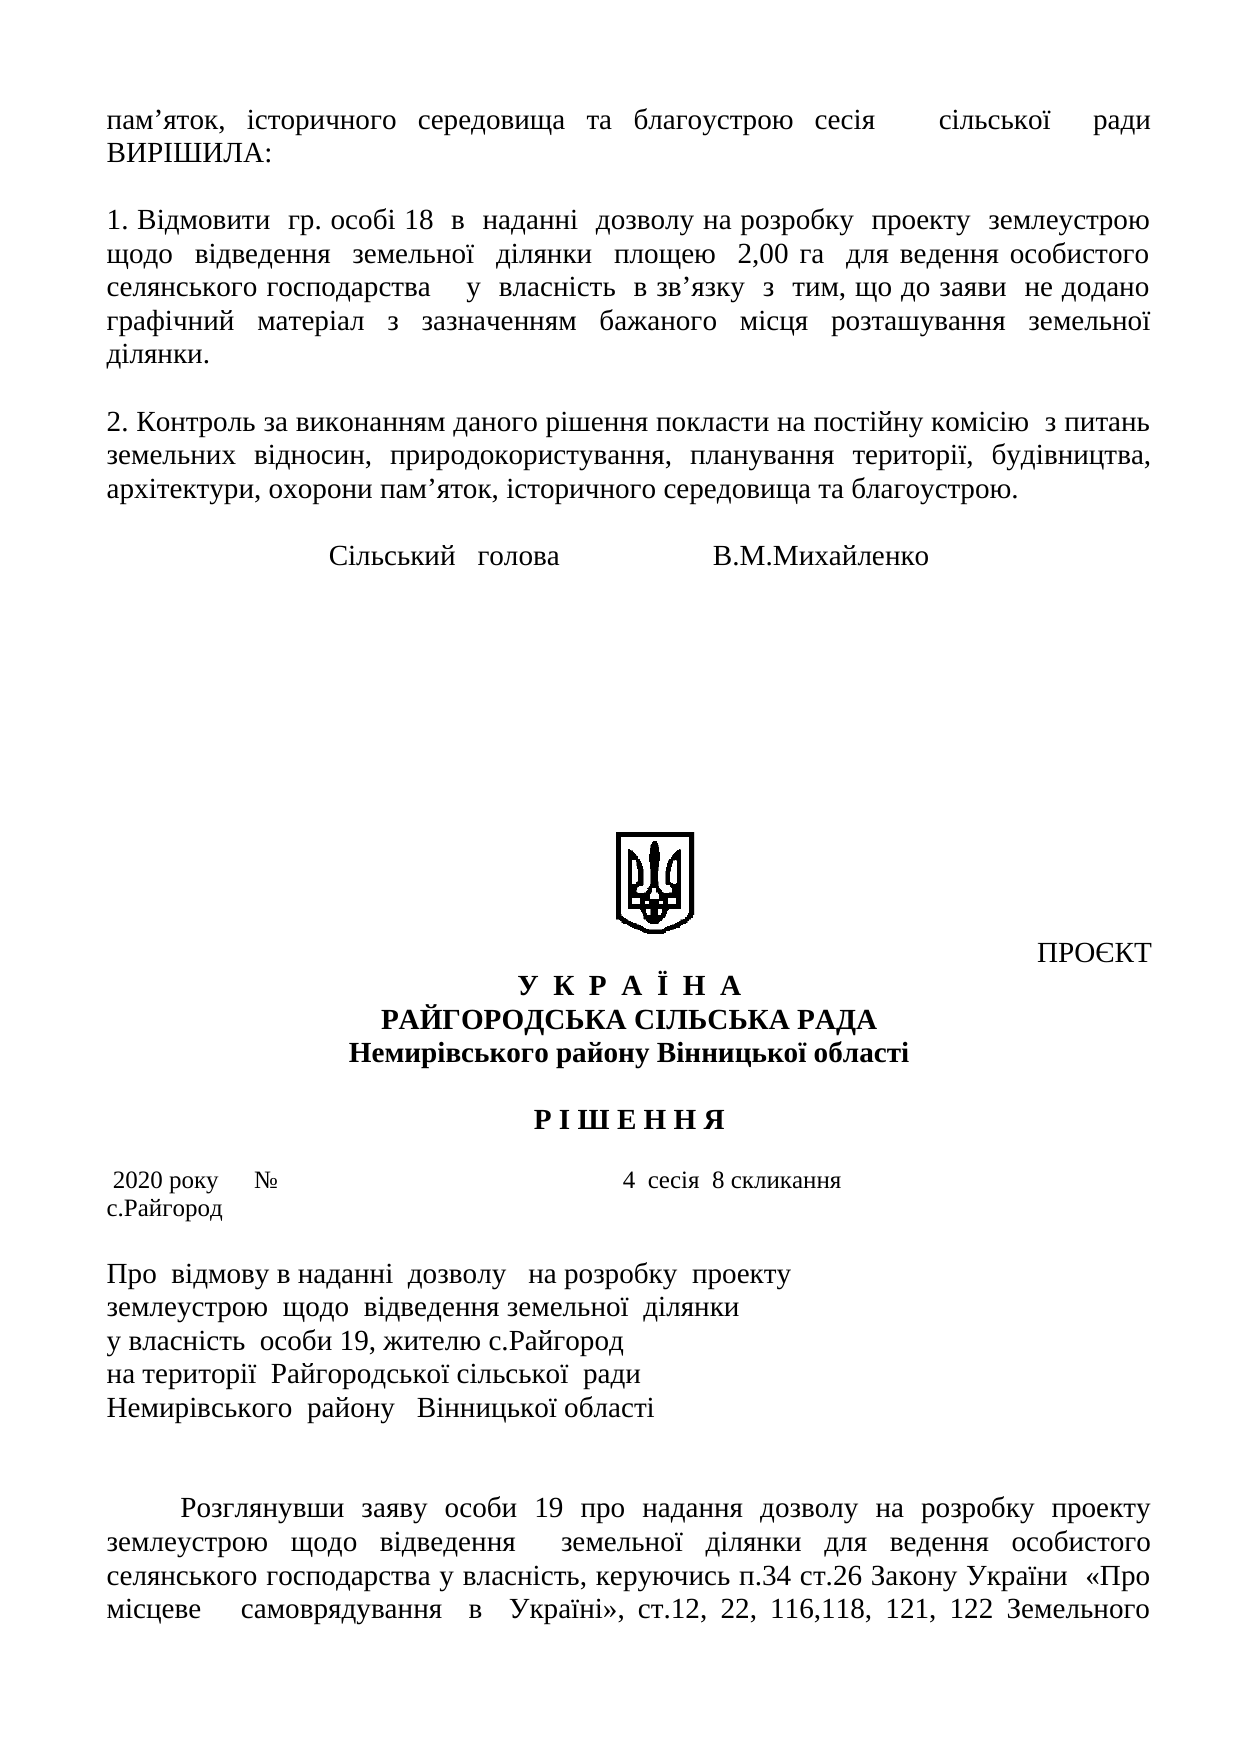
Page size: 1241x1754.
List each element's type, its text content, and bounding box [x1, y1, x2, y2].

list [106, 102, 1152, 169]
text Р І Ш Е Н Н Я [106, 1102, 1152, 1136]
subtitle РАЙГОРОДСЬКА СІЛЬСЬКА РАДА [106, 1002, 1152, 1035]
text 2020 року № 4 сесія 8 скликання [106, 1165, 1152, 1193]
text Немирівського району Вінницької області [106, 1035, 1152, 1069]
text с.Райгород [106, 1193, 1152, 1222]
text землеустрою щодо відведення земельної ділянки [106, 1289, 1152, 1323]
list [106, 1491, 1152, 1625]
text Немирівського району Вінницької області [106, 1390, 1152, 1423]
title У К Р А Ї Н А [106, 968, 1152, 1002]
list 2. Контроль за виконанням даного рішення покласти на постійну комісію з питань земельних відносин, природокористування, планування території, будівництва, архітектури, охорони пам’яток, історичного середовища та благоустрою. [106, 404, 1152, 504]
text Сільський голова В.М.Михайленко [106, 538, 1152, 571]
text Про відмову в наданні дозволу на розробку проекту [106, 1256, 1152, 1289]
text у власність особи 19, жителю с.Райгород [106, 1323, 1152, 1356]
text 1. Відмовити гр. особі 18 в наданні дозволу на розробку проекту землеустрою щодо відведення земельної ділянки площею 2,00 га для ведення особистого селянського господарства у власність в зв’язку з тим, що до заяви не додано графічний матеріал з зазначенням бажаного місця розташування земельної ділянки. [106, 202, 1152, 370]
picture [614, 829, 695, 935]
title ПРОЄКТ [106, 807, 1152, 968]
text на території Райгородської сільської ради [106, 1356, 1152, 1390]
